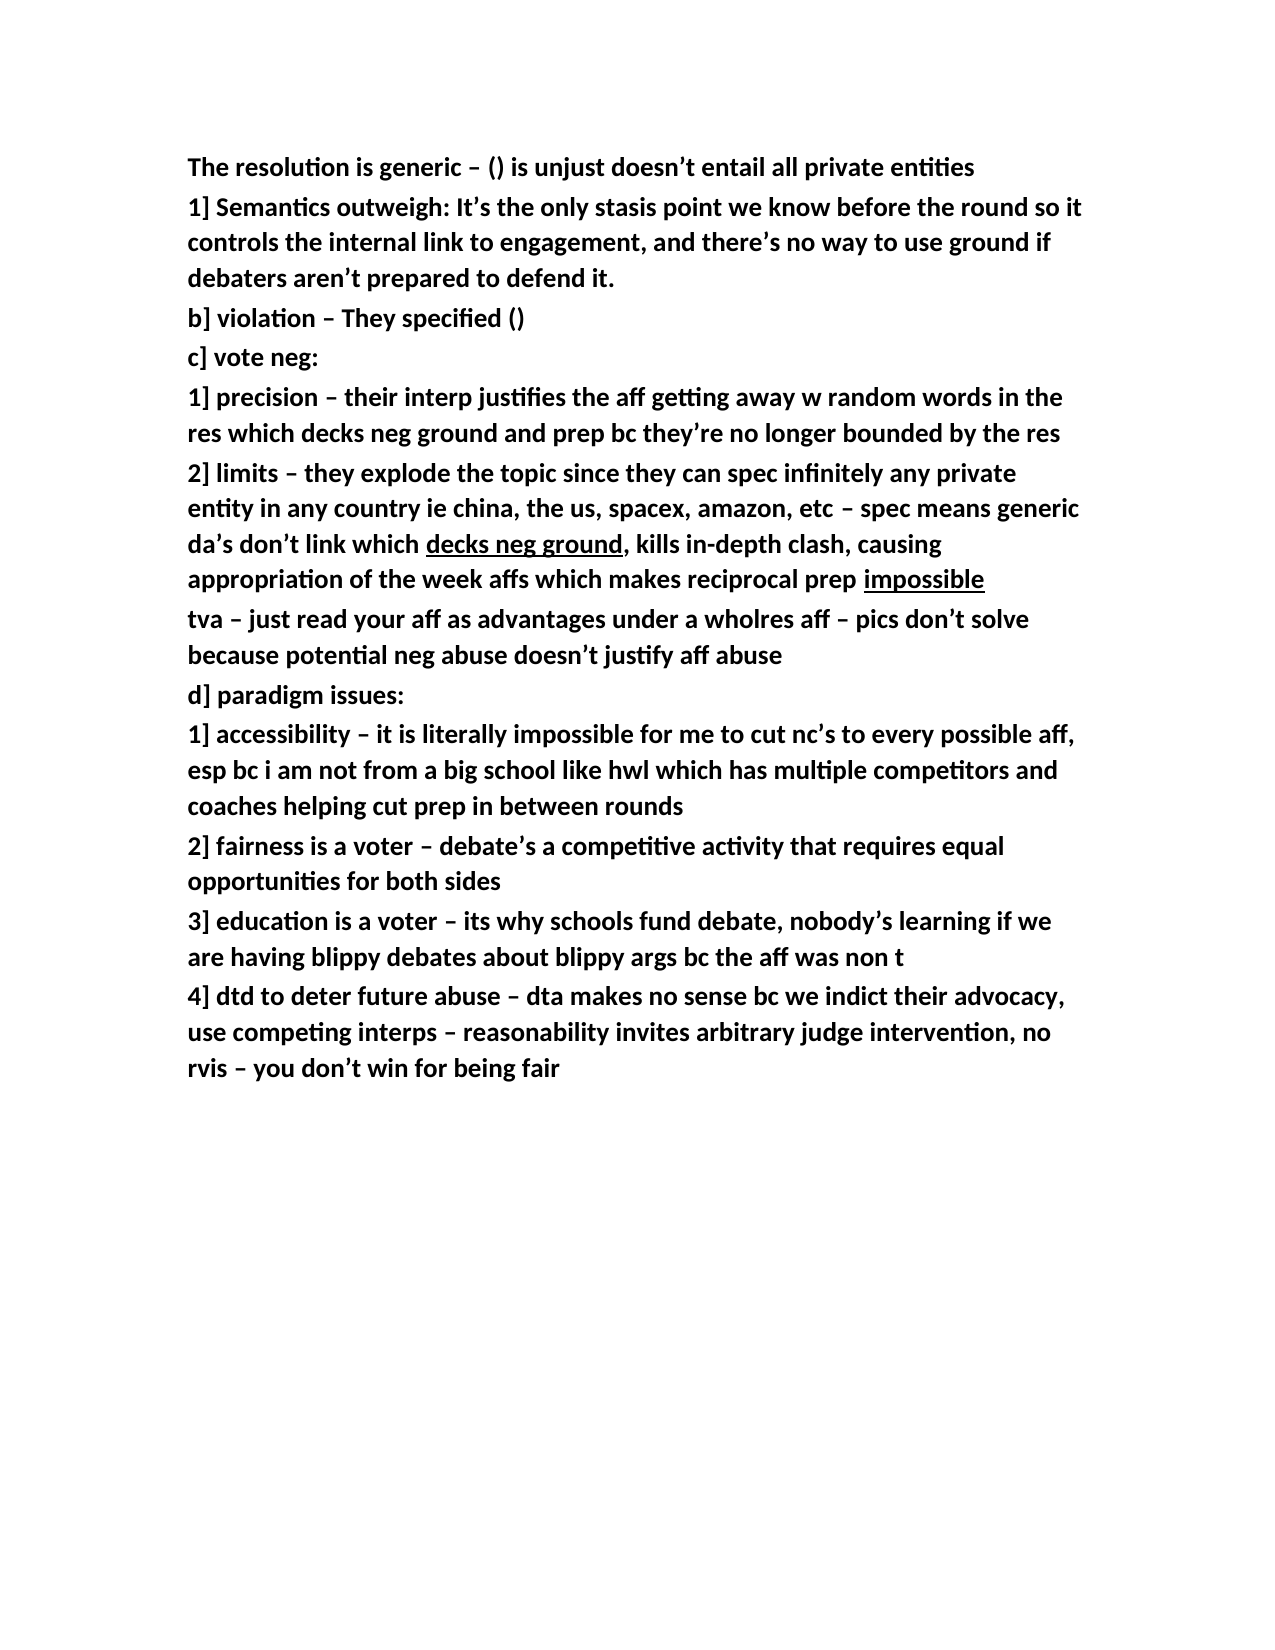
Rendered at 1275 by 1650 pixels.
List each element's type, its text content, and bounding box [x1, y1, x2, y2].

subtitle 2] fairness is a voter – debate’s a competitive activity that requires equal opportunities for both sides [187, 829, 1087, 897]
subtitle d] paradigm issues: [187, 678, 1087, 711]
subtitle b] violation – They specified () [187, 301, 1087, 334]
subtitle 2] limits – they explode the topic since they can spec infinitely any private entity in any country ie china, the us, spacex, amazon, etc – spec means generic da’s don’t link which decks neg ground, kills in-depth clash, causing appropriation of the week affs which makes reciprocal prep impossible [187, 456, 1087, 596]
subtitle 1] precision – their interp justifies the aff getting away w random words in the res which decks neg ground and prep bc they’re no longer bounded by the res [187, 380, 1087, 449]
subtitle c] vote neg: [187, 341, 1087, 374]
subtitle 4] dtd to deter future abuse – dta makes no sense bc we indict their advocacy, use competing interps – reasonability invites arbitrary judge intervention, no rvis – you don’t win for being fair [187, 979, 1087, 1084]
subtitle 1] accessibility – it is literally impossible for me to cut nc’s to every possible aff, esp bc i am not from a big school like hwl which has multiple competitors and coaches helping cut prep in between rounds [187, 718, 1087, 822]
text 1] Semantics outweigh: It’s the only stasis point we know before the round so it controls the internal link to engagement, and there’s no way to use ground if debaters aren’t prepared to defend it. [187, 190, 1087, 294]
subtitle 3] education is a voter – its why schools fund debate, nobody’s learning if we are having blippy debates about blippy args bc the aff was non t [187, 904, 1087, 973]
subtitle tva – just read your aff as advantages under a wholres aff – pics don’t solve because potential neg abuse doesn’t justify aff abuse [187, 602, 1087, 671]
subtitle The resolution is generic – () is unjust doesn’t entail all private entities [187, 150, 1087, 183]
